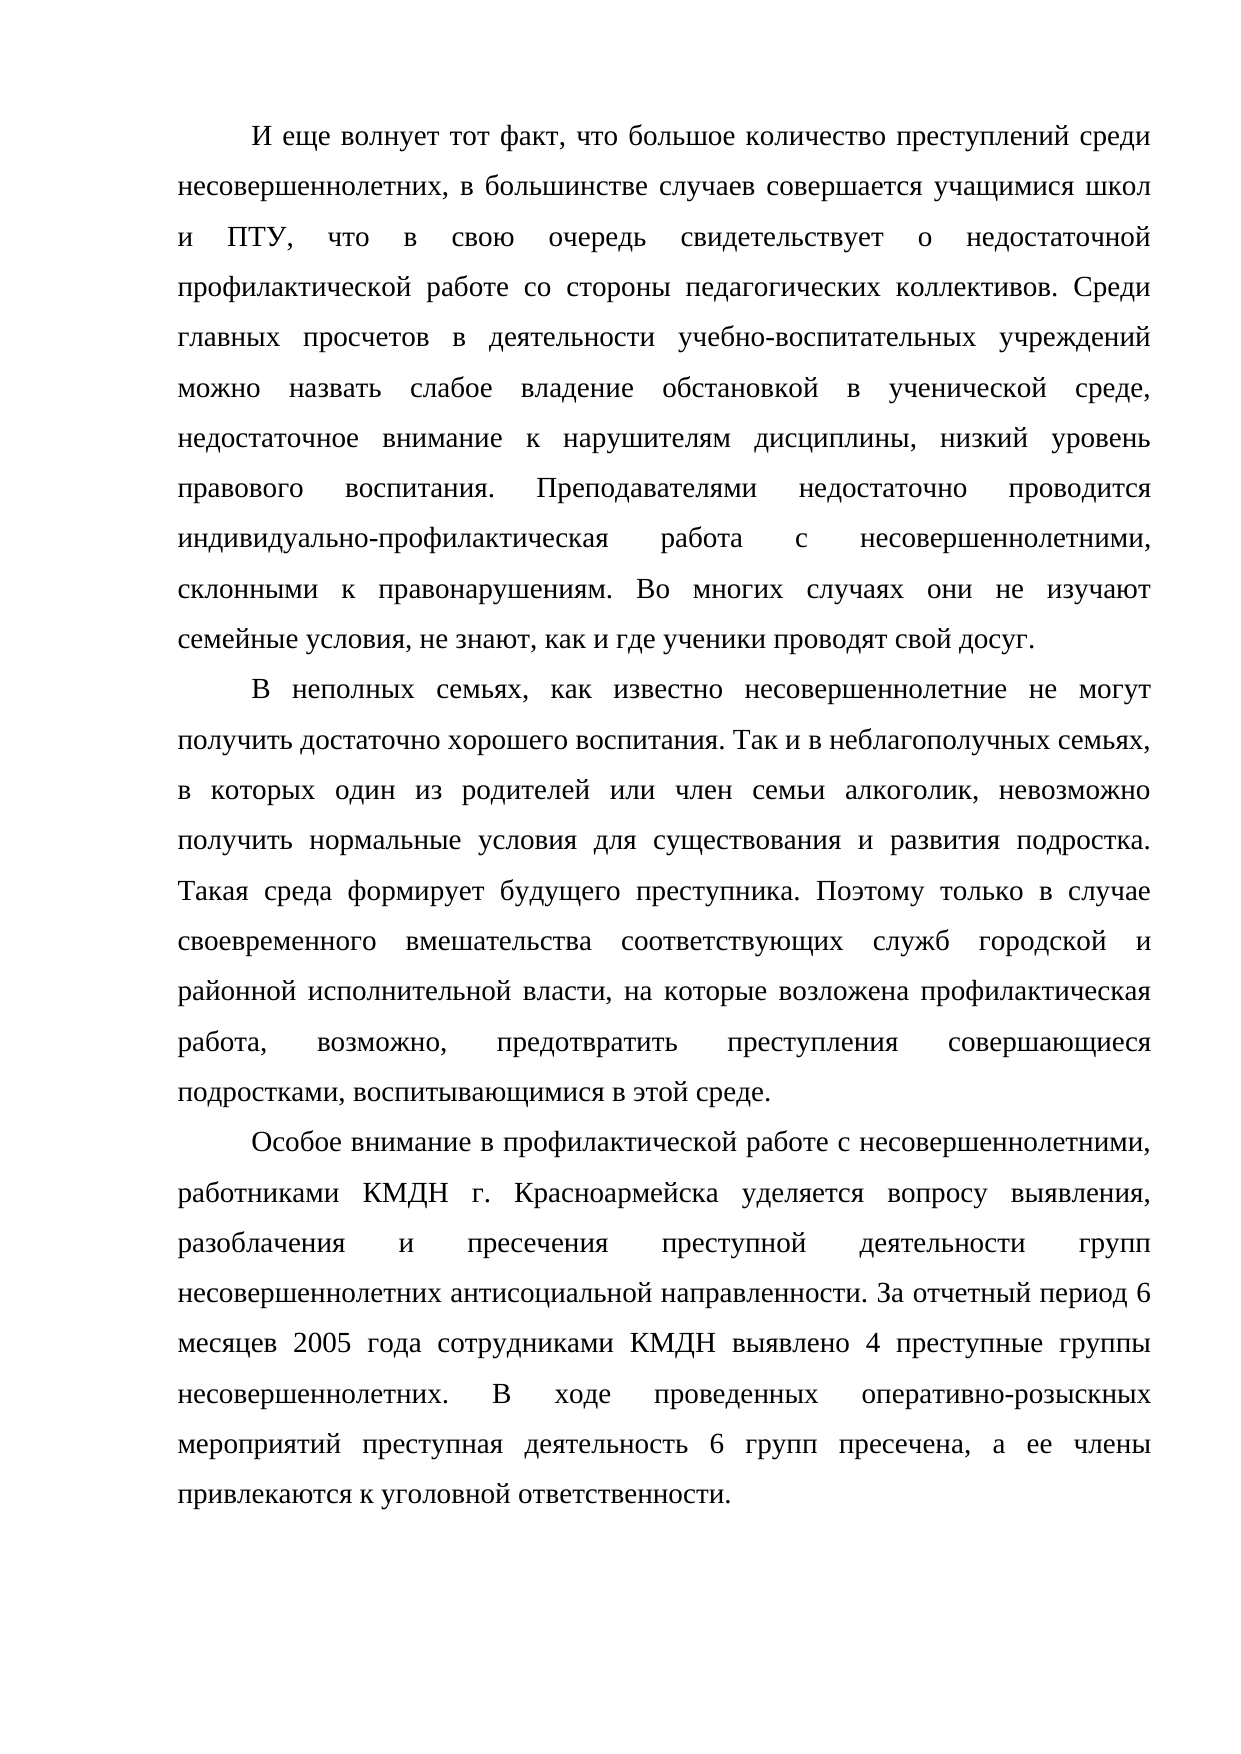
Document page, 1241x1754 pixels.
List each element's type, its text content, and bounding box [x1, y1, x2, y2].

text В неполных семьях, как известно несовершеннолетние не могут получить достаточно хорошего воспитания. Так и в неблагополучных семьях, в которых один из родителей или член семьи алкоголик, невозможно получить нормальные условия для существования и развития подростка. Такая среда формирует будущего преступника. Поэтому только в случае своевременного вмешательства соответствующих служб городской и районной исполнительной власти, на которые возложена профилактическая работа, возможно, предотвратить преступления совершающиеся подростками, воспитывающимися в этой среде. [177, 672, 1152, 1108]
text Особое внимание в профилактической работе с несовершеннолетними, работниками КМДН г. Красноармейска уделяется вопросу выявления, разоблачения и пресечения преступной деятельности групп несовершеннолетних антисоциальной направленности. За отчетный период 6 месяцев 2005 года сотрудниками КМДН выявлено 4 преступные группы несовершеннолетних. В ходе проведенных оперативно-розыскных мероприятий преступная деятельность 6 групп пресечена, а ее члены привлекаются к уголовной ответственности. [177, 1124, 1152, 1510]
text И еще волнует тот факт, что большое количество преступлений среди несовершеннолетних, в большинстве случаев совершается учащимися школ и ПТУ, что в свою очередь свидетельствует о недостаточной профилактической работе со стороны педагогических коллективов. Среди главных просчетов в деятельности учебно-воспитательных учреждений можно назвать слабое владение обстановкой в ученической среде, недостаточное внимание к нарушителям дисциплины, низкий уровень правового воспитания. Преподавателями недостаточно проводится индивидуально-профилактическая работа с несовершеннолетними, склонными к правонарушениям. Во многих случаях они не изучают семейные условия, не знают, как и где ученики проводят свой досуг. [177, 118, 1152, 655]
